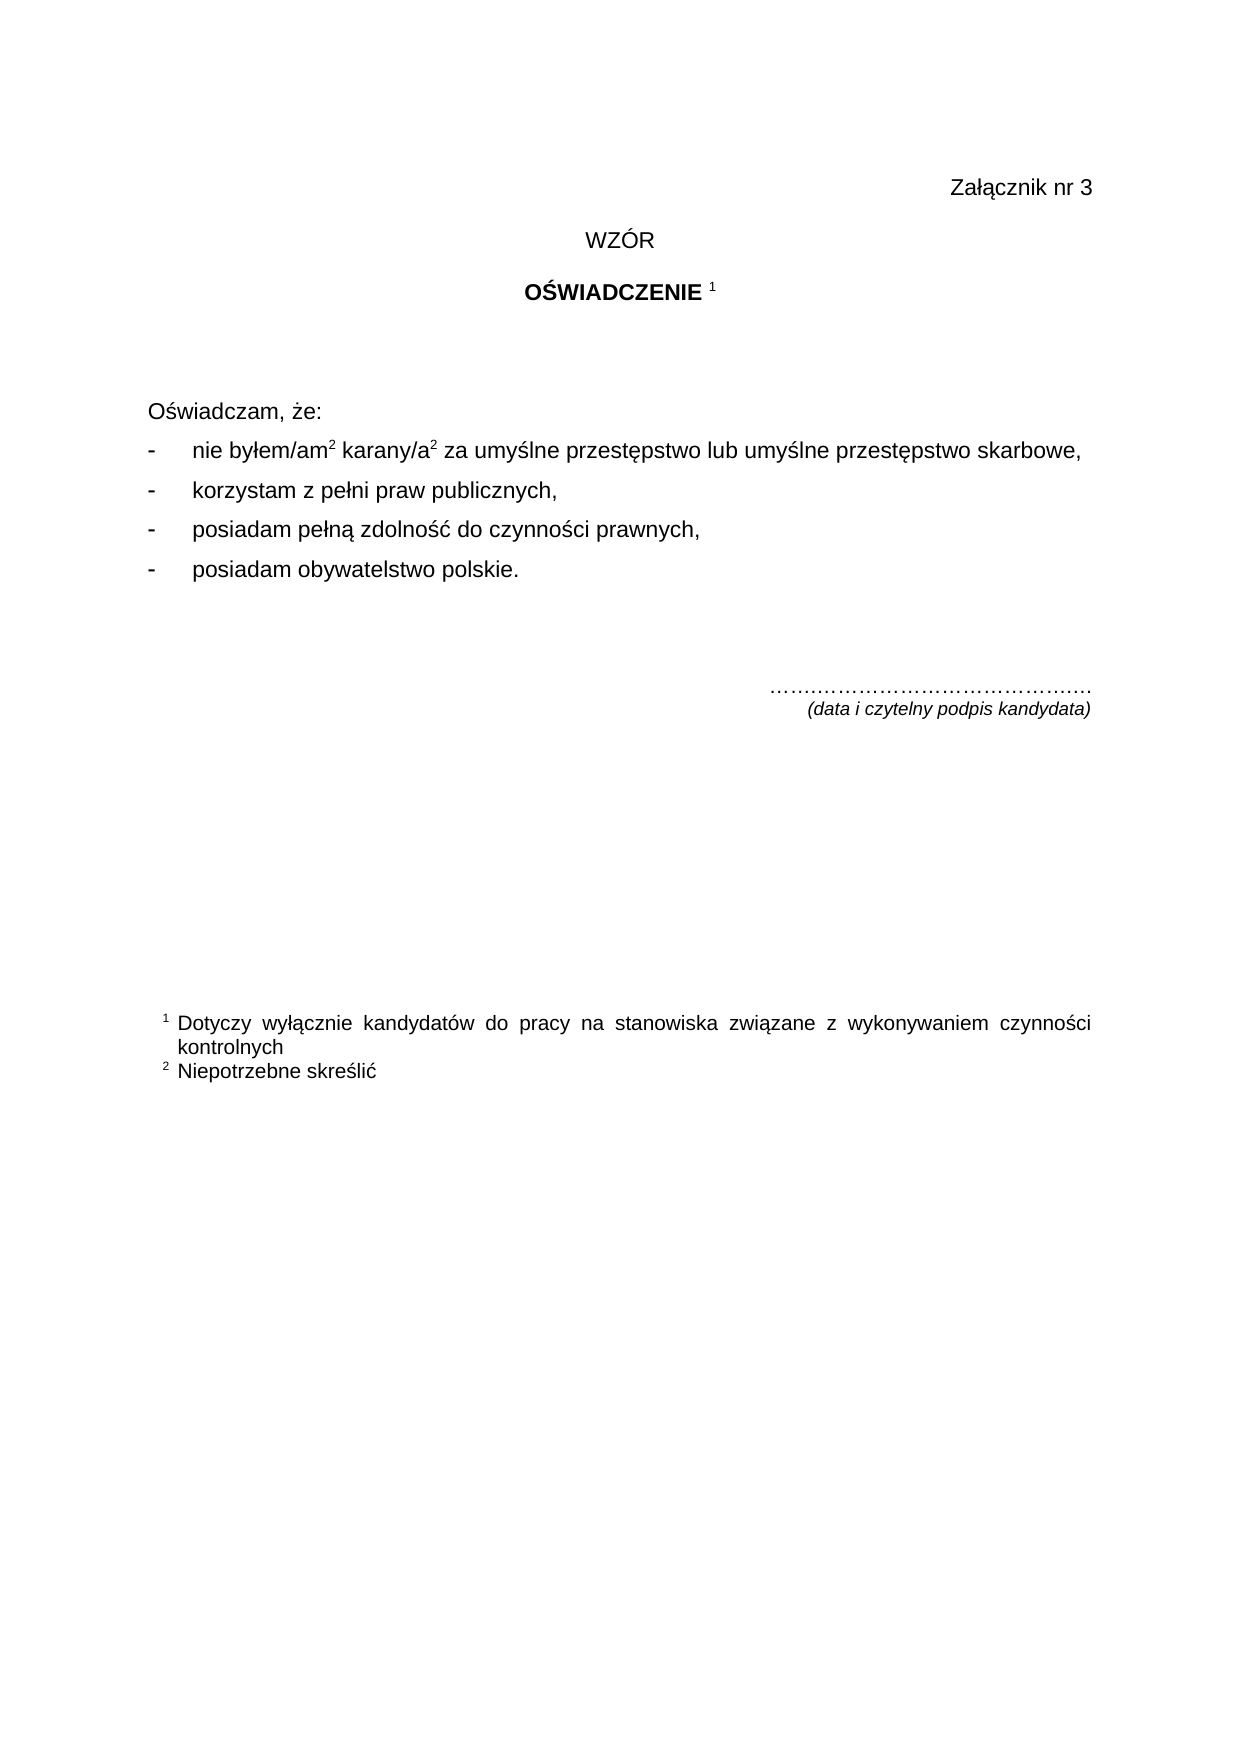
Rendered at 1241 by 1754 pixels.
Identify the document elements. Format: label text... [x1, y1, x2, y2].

list posiadam pełną zdolność do czynności prawnych, [148, 516, 1093, 543]
text Załącznik nr 3 [148, 174, 1093, 200]
text 2 Niepotrzebne skreślić [162, 1059, 1093, 1083]
text OŚWIADCZENIE 1 [148, 279, 1093, 306]
text …….……………………………….… [148, 674, 1093, 698]
list posiadam obywatelstwo polskie. [148, 556, 1093, 582]
list korzystam z pełni praw publicznych, [148, 477, 1093, 503]
text WZÓR [148, 227, 1093, 253]
text 1 Dotyczy wyłącznie kandydatów do pracy na stanowiska związane z wykonywaniem czynności kontrolnych [162, 1011, 1093, 1059]
list nie byłem/am2 karany/a2 za umyślne przestępstwo lub umyślne przestępstwo skarbowe, [148, 437, 1093, 464]
text (data i czytelny podpis kandydata) [148, 698, 1093, 720]
text Oświadczam, że: [148, 398, 1093, 424]
